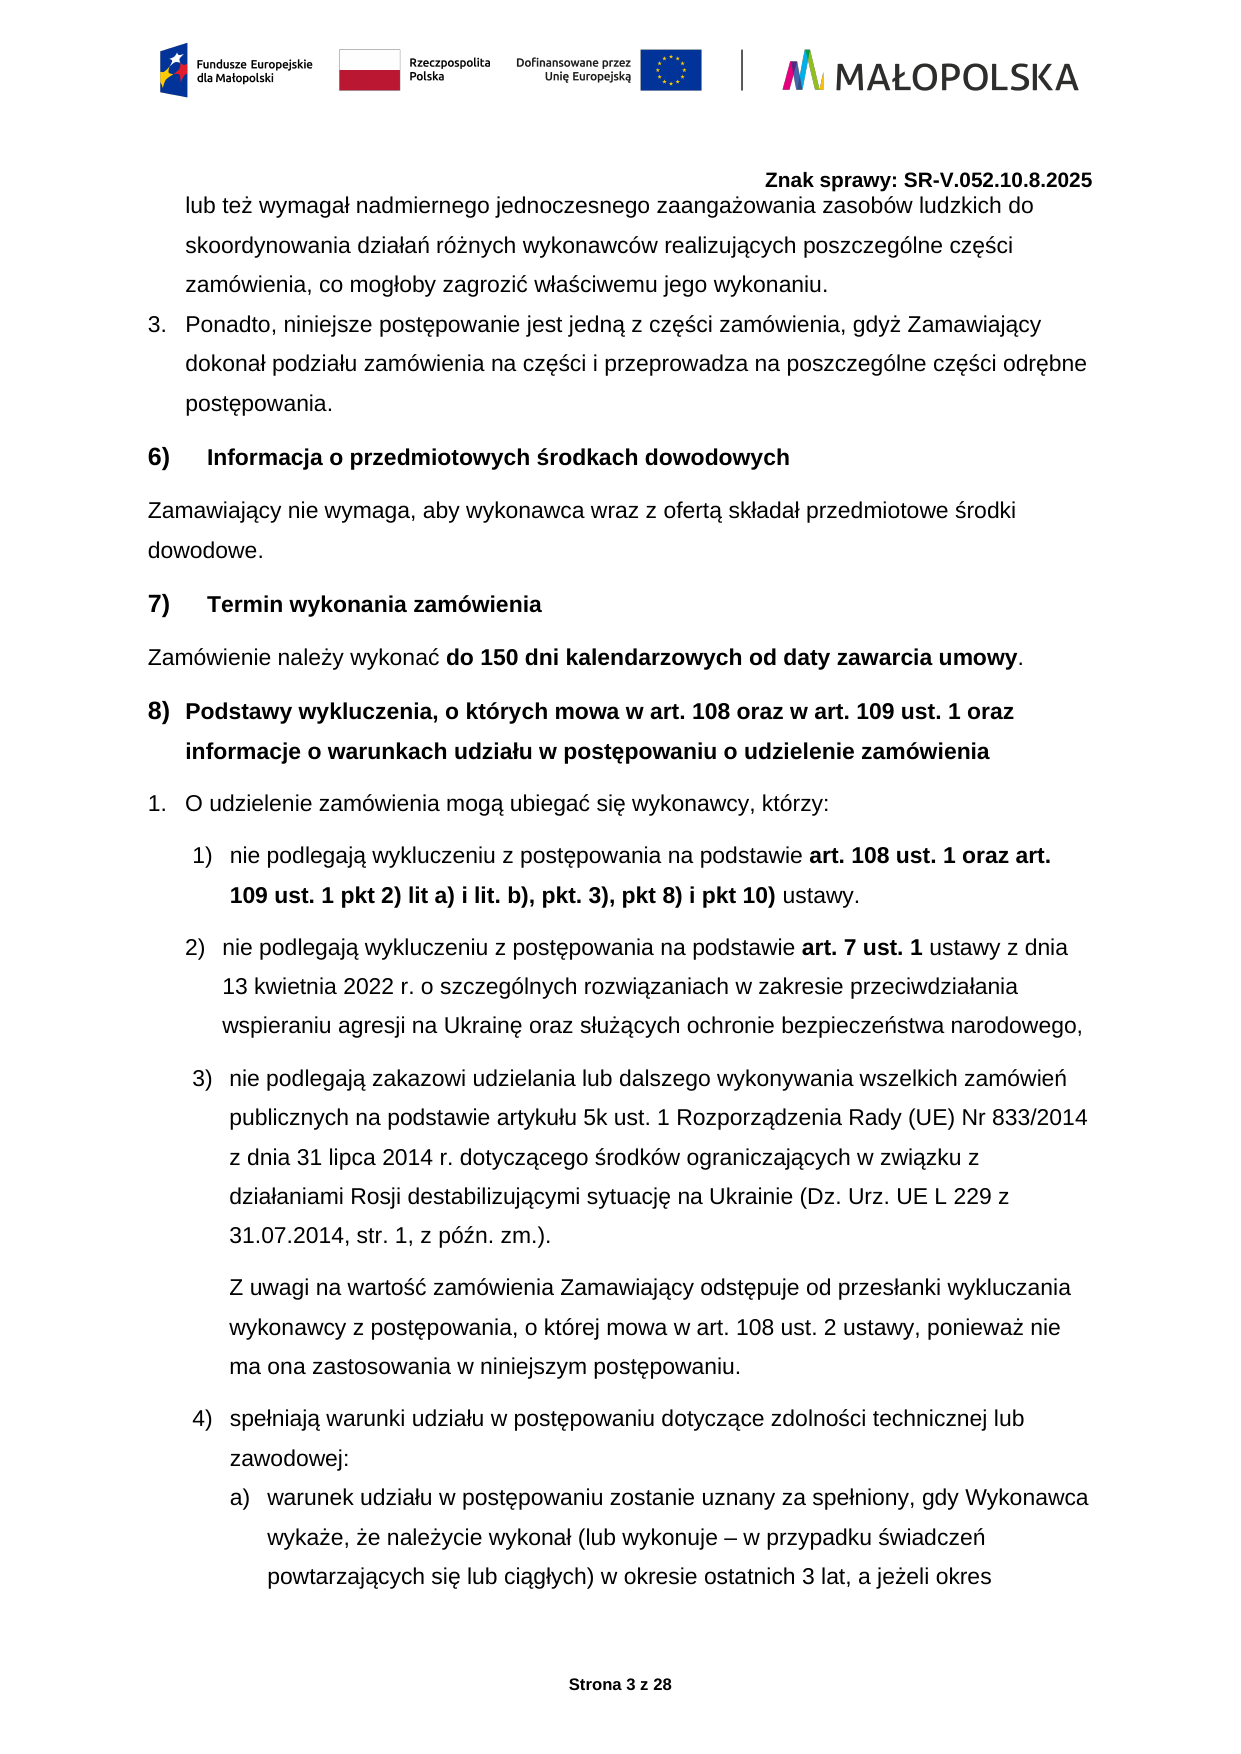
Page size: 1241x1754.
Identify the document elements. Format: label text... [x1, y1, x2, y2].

list Z uwagi na wartość zamówienia Zamawiający odstępuje od przesłanki wykluczania wykonawcy z postępowania, o której mowa w art. 108 ust. 2 ustawy, ponieważ nie ma ona zastosowania w niniejszym postępowaniu. [229, 1274, 1092, 1380]
list nie podlegają wykluczeniu z postępowania na podstawie art. 108 ust. 1 oraz art. 109 ust. 1 pkt 2) lit a) i lit. b), pkt. 3), pkt 8) i pkt 10) ustawy. [192, 842, 1092, 908]
list nie podlegają wykluczeniu z postępowania na podstawie art. 7 ust. 1 ustawy z dnia 13 kwietnia 2022 r. o szczególnych rozwiązaniach w zakresie przeciwdziałania wspieraniu agresji na Ukrainę oraz służących ochronie bezpieczeństwa narodowego, [185, 933, 1092, 1039]
list Zamawiający nie wymaga, aby wykonawca wraz z ofertą składał przedmiotowe środki dowodowe. [148, 497, 1092, 563]
list Informacja o przedmiotowych środkach dowodowych [148, 442, 1092, 470]
list Podstawy wykluczenia, o których mowa w art. 108 oraz w art. 109 ust. 1 oraz informacje o warunkach udziału w postępowaniu o udzielenie zamówienia [148, 696, 1092, 764]
list Termin wykonania zamówienia [148, 589, 1092, 617]
text Zamówienie należy wykonać do 150 dni kalendarzowych od daty zawarcia umowy. [148, 644, 1092, 671]
list spełniają warunki udziału w postępowaniu dotyczące zdolności technicznej lub zawodowej: [192, 1405, 1092, 1471]
picture [147, 29, 1093, 111]
list nie podlegają zakazowi udzielania lub dalszego wykonywania wszelkich zamówień publicznych na podstawie artykułu 5k ust. 1 Rozporządzenia Rady (UE) Nr 833/2014 z dnia 31 lipca 2014 r. dotyczącego środków ograniczających w związku z działaniami Rosji destabilizującymi sytuację na Ukrainie (Dz. Urz. UE L 229 z 31.07.2014, str. 1, z późn. zm.). [192, 1064, 1092, 1249]
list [229, 1484, 1092, 1589]
list O udzielenie zamówienia mogą ubiegać się wykonawcy, którzy: [148, 790, 1092, 816]
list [148, 192, 1092, 297]
list Ponadto, niniejsze postępowanie jest jedną z części zamówienia, gdyż Zamawiający dokonał podziału zamówienia na części i przeprowadza na poszczególne części odrębne postępowania. [148, 311, 1092, 416]
